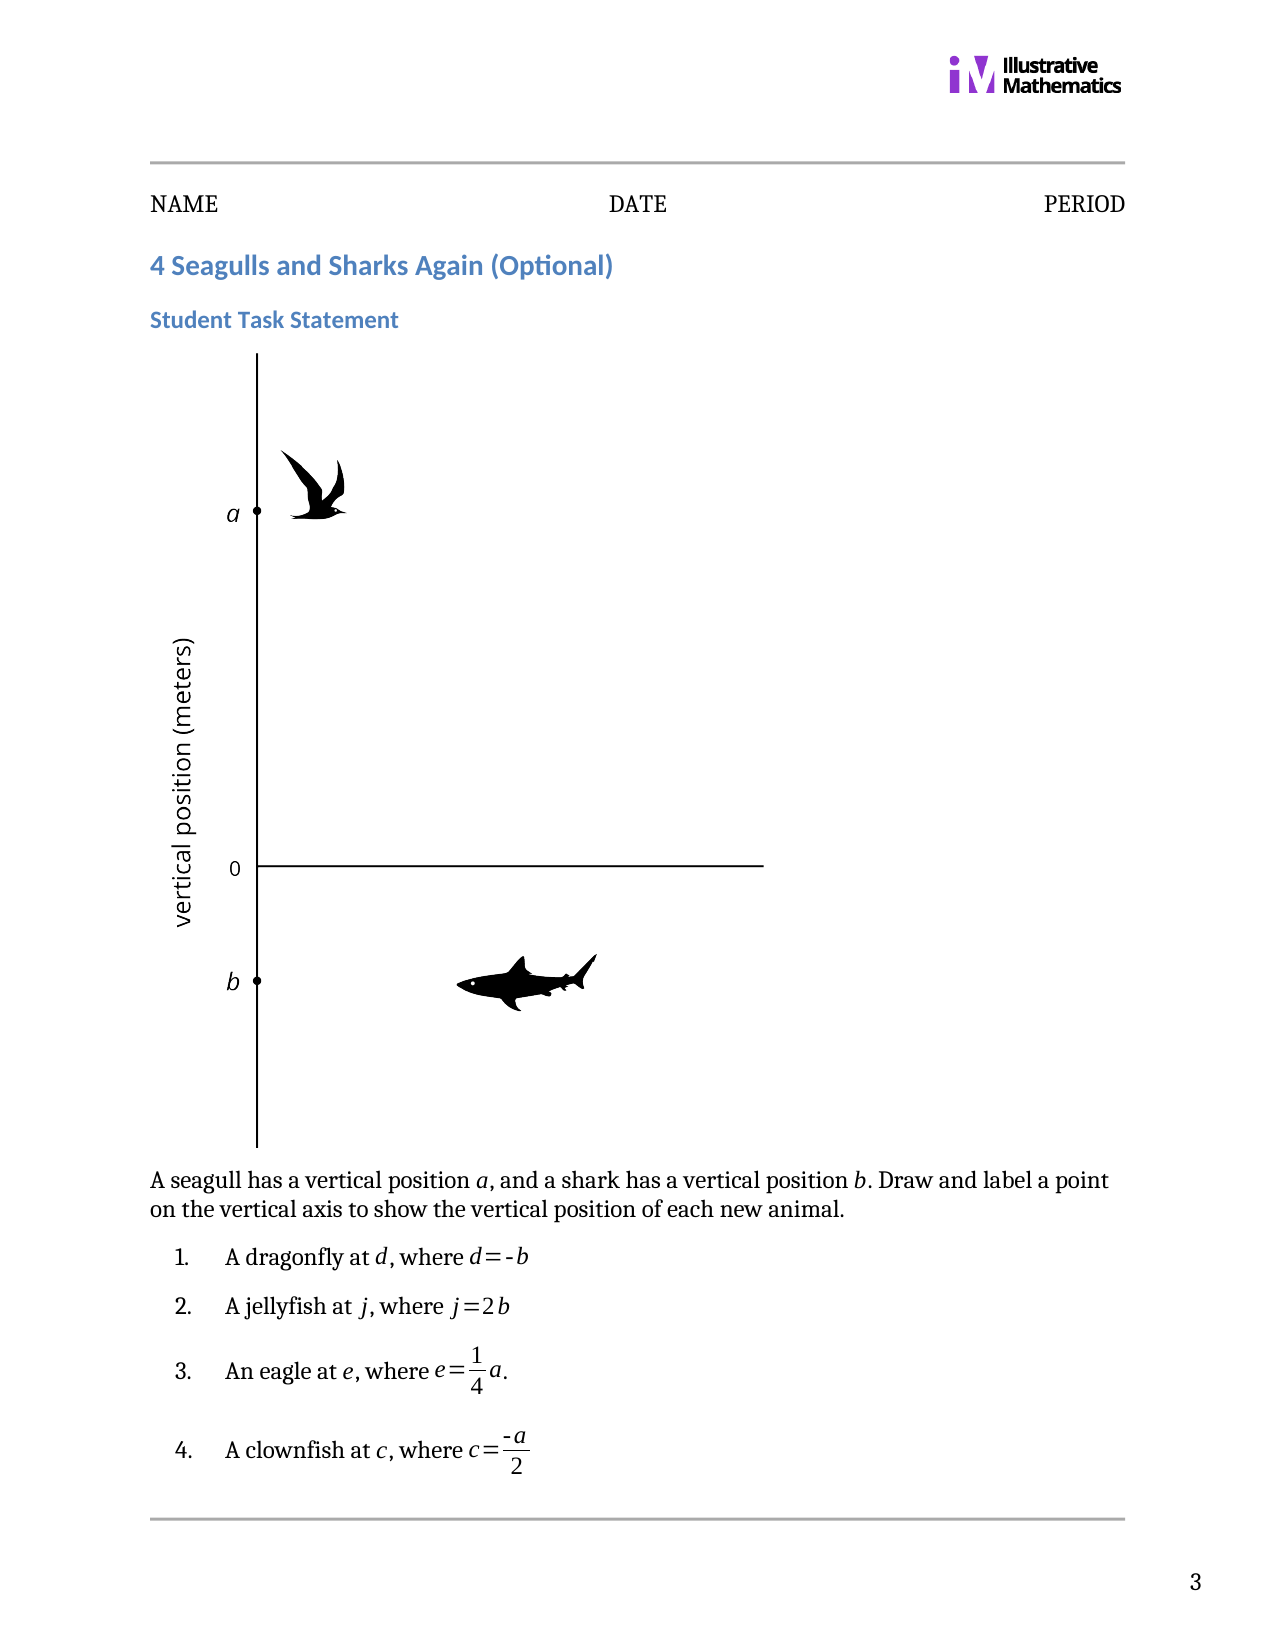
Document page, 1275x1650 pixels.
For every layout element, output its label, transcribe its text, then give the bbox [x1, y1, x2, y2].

list A clownfish at , where [175, 1421, 1125, 1480]
list A dragonfly at , where [175, 1242, 1125, 1271]
text A seagull has a vertical position , and a shark has a vertical position . Draw and label a point on the vertical axis to show the vertical position of each new animal. [150, 1166, 1125, 1224]
list An eagle at , where . [175, 1342, 1125, 1401]
subtitle Student Task Statement [150, 304, 1125, 334]
picture [168, 353, 764, 1148]
picture [949, 55, 1121, 93]
subtitle 4 Seagulls and Sharks Again (Optional) [150, 247, 1125, 283]
list A jellyfish at , where [175, 1292, 1125, 1321]
